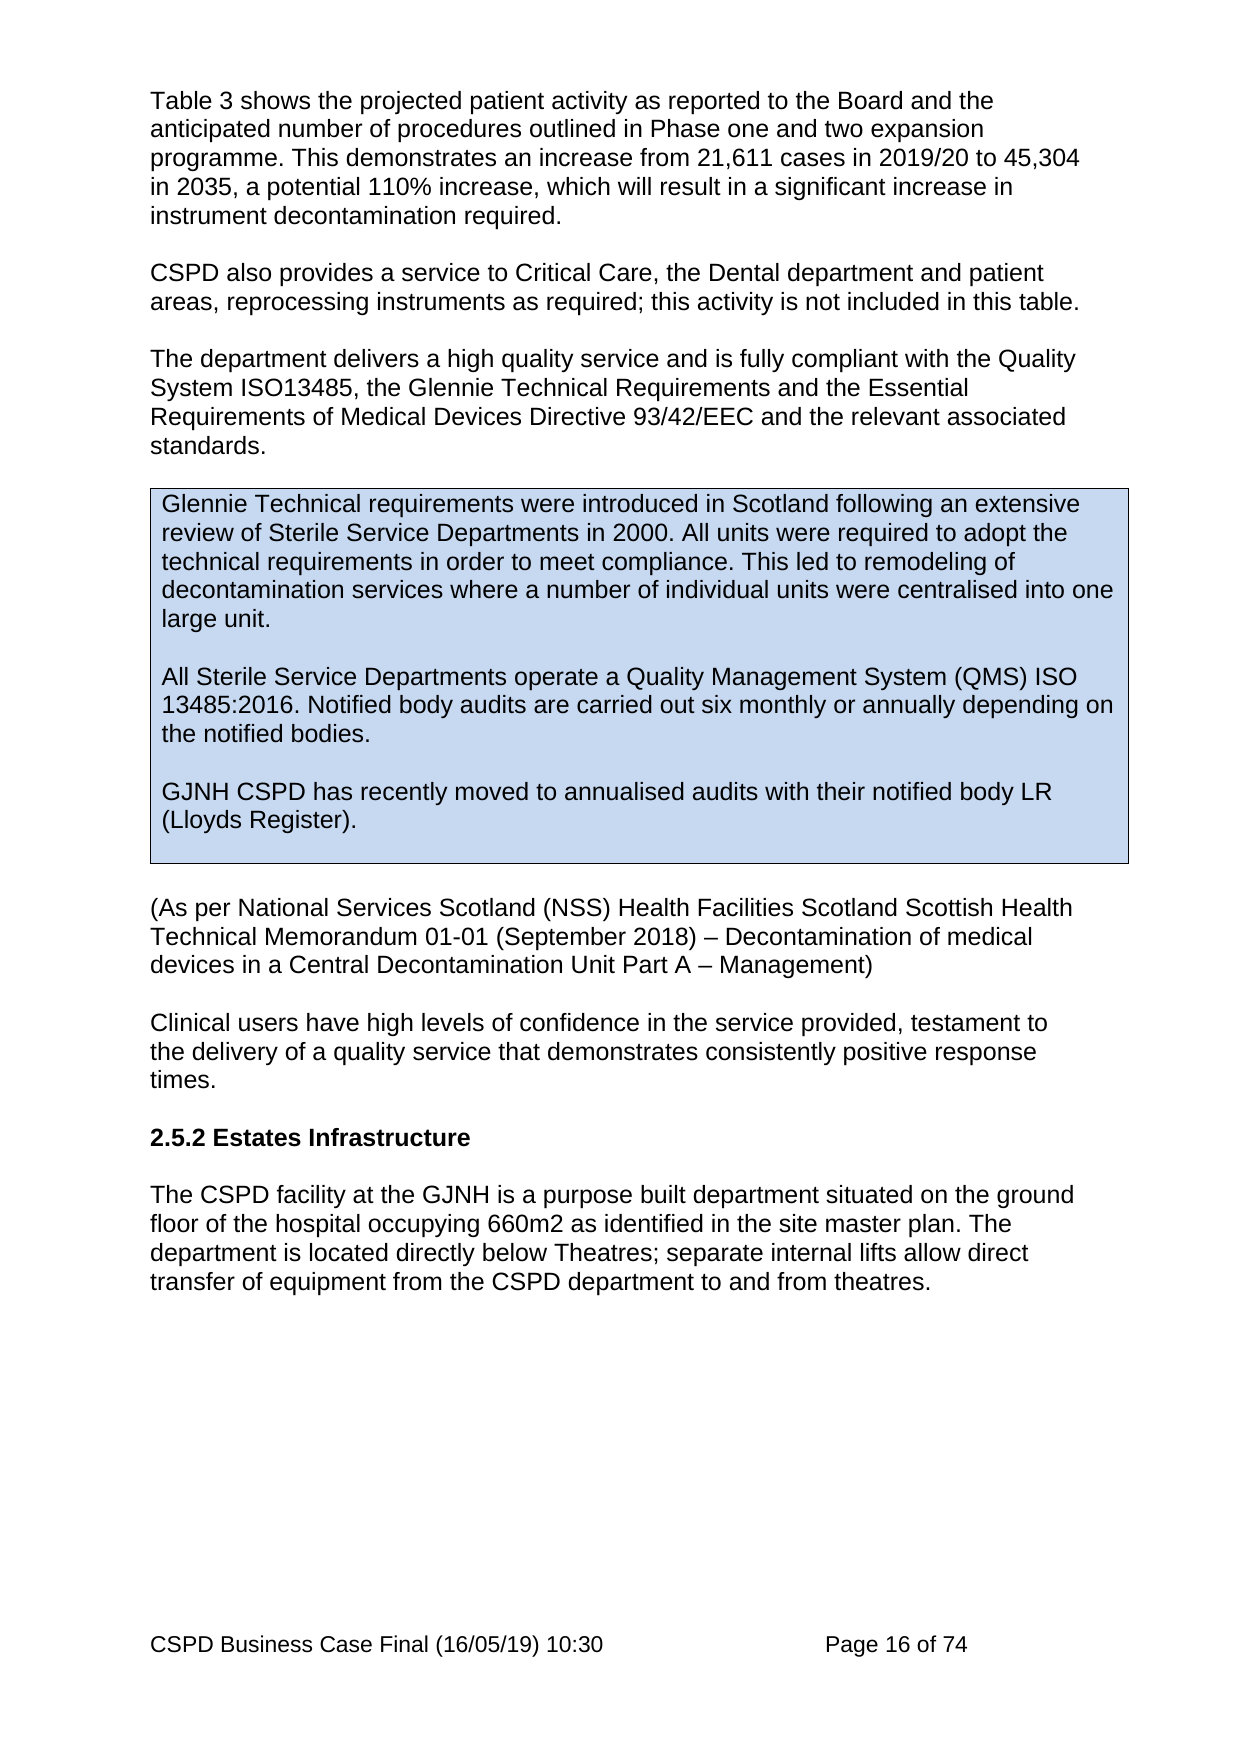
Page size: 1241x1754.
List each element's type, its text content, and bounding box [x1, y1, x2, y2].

text CSPD also provides a service to Critical Care, the Dental department and patient areas, reprocessing instruments as required; this activity is not included in this table. [150, 258, 1090, 316]
table_header Glennie Technical requirements were introduced in Scotland following an extensive review of Sterile Service Departments in 2000. All units were required to adopt the technical requirements in order to meet compliance. This led to remodeling of decontamination services where a number of individual units were centralised into one large unit. All Sterile Service Departments operate a Quality Management System (QMS) ISO 13485:2016. Notified body audits are carried out six monthly or annually depending on the notified bodies. GJNH CSPD has recently moved to annualised audits with their notified body LR (Lloyds Register). [151, 489, 1128, 863]
text (As per National Services Scotland (NSS) Health Facilities Scotland Scottish Health Technical Memorandum 01-01 (September 2018) – Decontamination of medical devices in a Central Decontamination Unit Part A – Management) [150, 893, 1090, 979]
text The CSPD facility at the GJNH is a purpose built department situated on the ground floor of the hospital occupying 660m2 as identified in the site master plan. The department is located directly below Theatres; separate internal lifts allow direct transfer of equipment from the CSPD department to and from theatres. [150, 1180, 1090, 1295]
text Clinical users have high levels of confidence in the service provided, testament to the delivery of a quality service that demonstrates consistently positive response times. [150, 1008, 1090, 1094]
text The department delivers a high quality service and is fully compliant with the Quality System ISO13485, the Glennie Technical Requirements and the Essential Requirements of Medical Devices Directive 93/42/EEC and the relevant associated standards. [150, 344, 1090, 459]
text 2.5.2 Estates Infrastructure [150, 1123, 1090, 1151]
text Table 3 shows the projected patient activity as reported to the Board and the anticipated number of procedures outlined in Phase one and two expansion programme. This demonstrates an increase from 21,611 cases in 2019/20 to 45,304 in 2035, a potential 110% increase, which will result in a significant increase in instrument decontamination required. [150, 86, 1090, 229]
